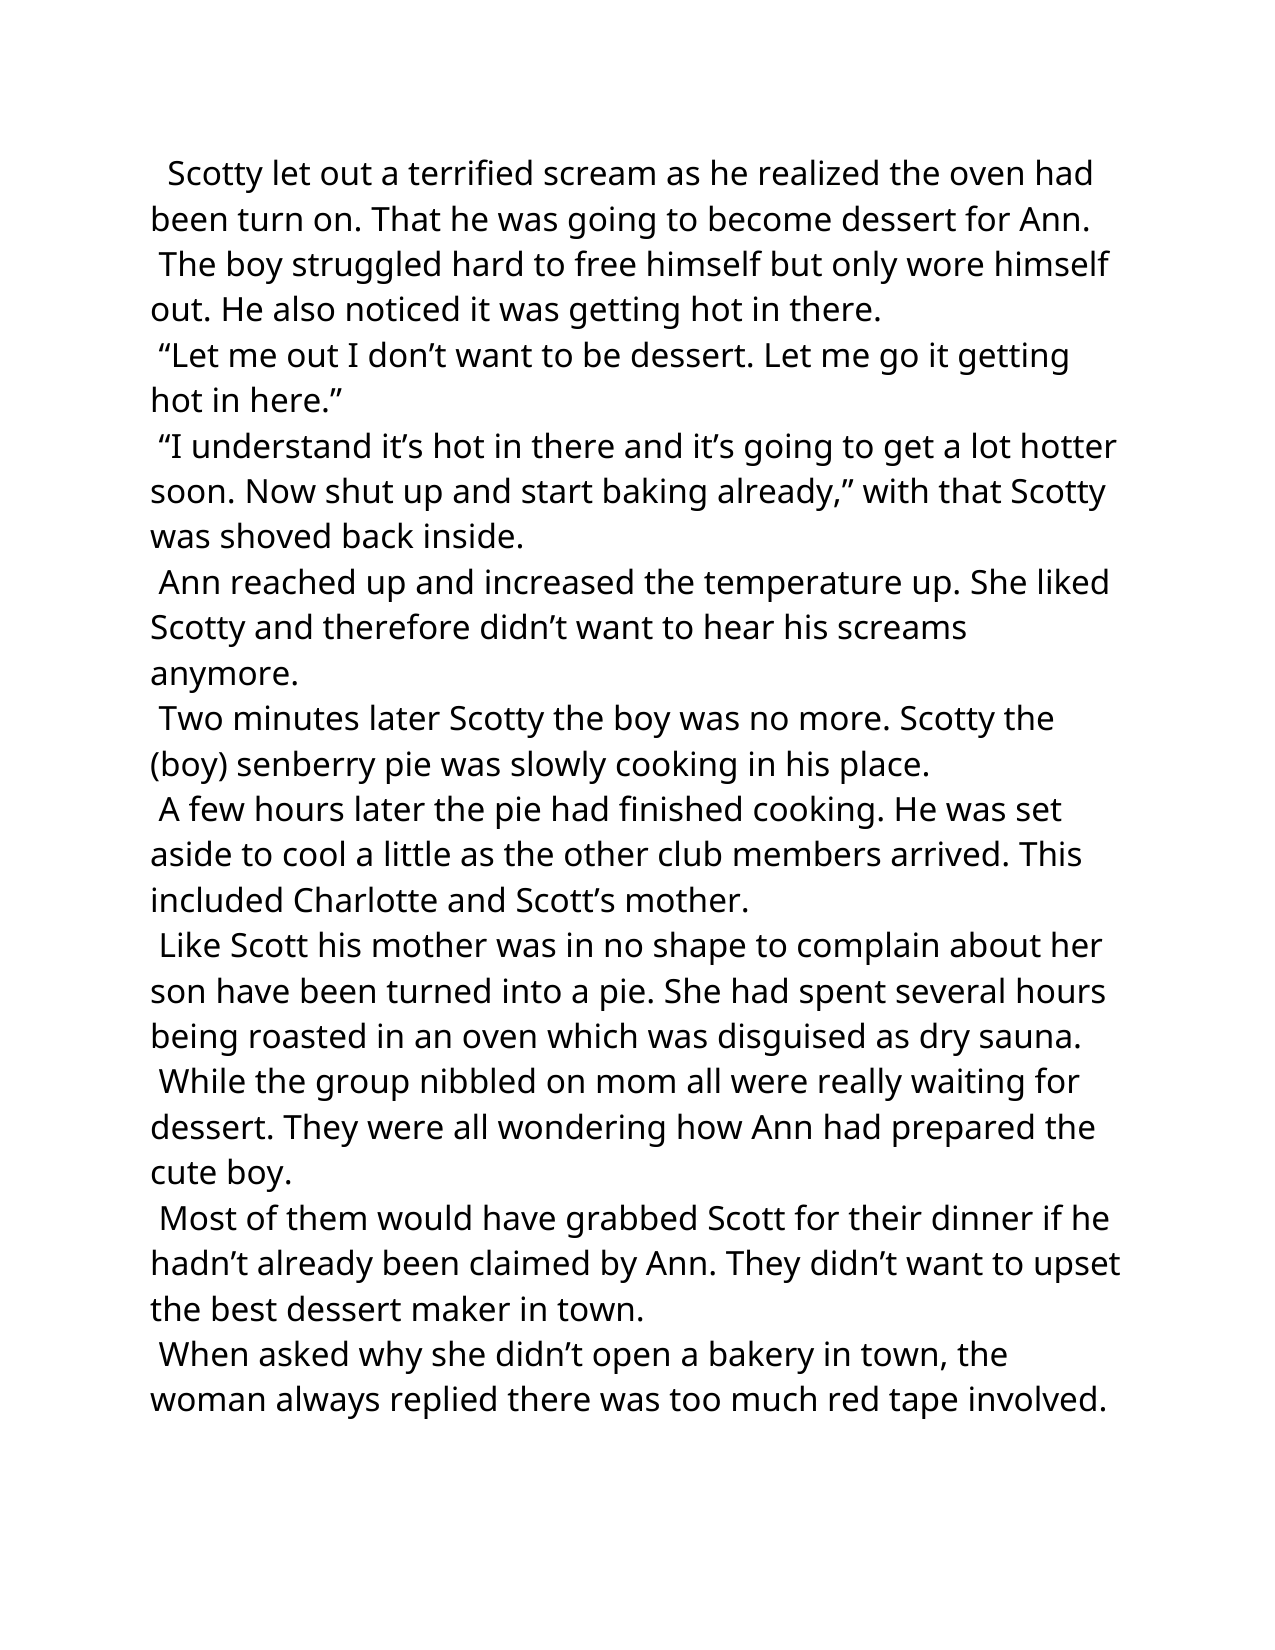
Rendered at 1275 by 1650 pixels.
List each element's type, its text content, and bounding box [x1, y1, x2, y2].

text While the group nibbled on mom all were really waiting for dessert. They were all wondering how Ann had prepared the cute boy. [150, 1058, 1125, 1194]
text Scotty let out a terrified scream as he realized the oven had been turn on. That he was going to become dessert for Ann. [150, 150, 1125, 241]
text “I understand it’s hot in there and it’s going to get a lot hotter soon. Now shut up and start baking already,” with that Scotty was shoved back inside. [150, 422, 1125, 559]
text Most of them would have grabbed Scott for their dinner if he hadn’t already been claimed by Ann. They didn’t want to upset the best dessert maker in town. [150, 1194, 1125, 1331]
text Ann reached up and increased the temperature up. She liked Scotty and therefore didn’t want to hear his screams anymore. [150, 559, 1125, 695]
text Like Scott his mother was in no shape to complain about her son have been turned into a pie. She had spent several hours being roasted in an oven which was disguised as dry sauna. [150, 922, 1125, 1058]
text Two minutes later Scotty the boy was no more. Scotty the (boy) senberry pie was slowly cooking in his place. [150, 695, 1125, 786]
text The boy struggled hard to free himself but only wore himself out. He also noticed it was getting hot in there. [150, 241, 1125, 332]
text A few hours later the pie had finished cooking. He was set aside to cool a little as the other club members arrived. This included Charlotte and Scott’s mother. [150, 786, 1125, 922]
text When asked why she didn’t open a bakery in town, the woman always replied there was too much red tape involved. [150, 1331, 1125, 1422]
text “Let me out I don’t want to be dessert. Let me go it getting hot in here.” [150, 332, 1125, 422]
